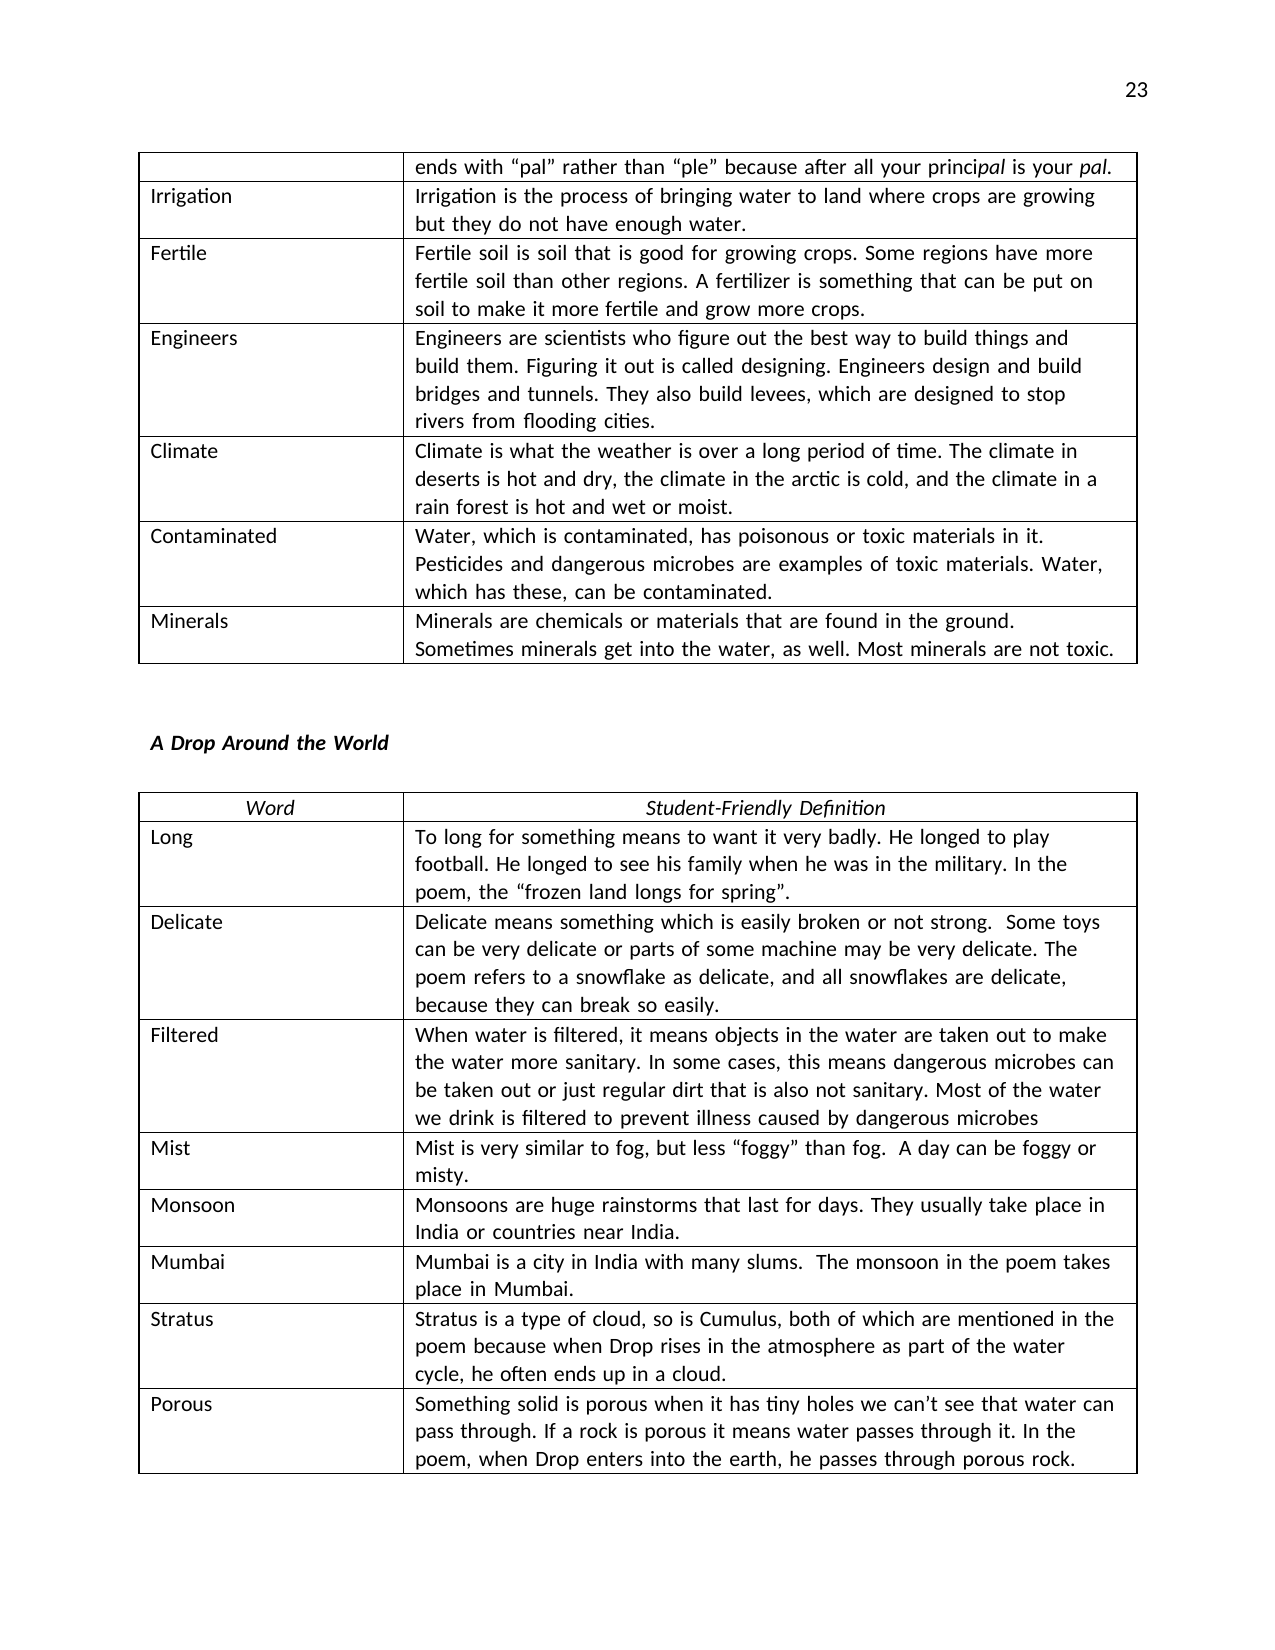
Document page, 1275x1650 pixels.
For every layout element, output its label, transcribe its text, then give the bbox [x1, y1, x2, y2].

table_cell Filtered [140, 1020, 403, 1132]
table_cell Stratus [140, 1304, 403, 1388]
table_cell Engineers [140, 324, 403, 436]
table_header Student-Friendly Definition [404, 793, 1136, 821]
table_cell Monsoon [140, 1190, 403, 1246]
table_cell Mumbai is a city in India with many slums. The monsoon in the poem takes place in Mumbai. [404, 1247, 1136, 1303]
table_cell Porous [140, 1389, 403, 1473]
table_cell Climate [140, 437, 403, 521]
table_header ends with “pal” rather than “ple” because after all your principal is your pal. [404, 153, 1136, 181]
table_header [140, 153, 403, 181]
table_cell Contaminated [140, 522, 403, 606]
table_cell Long [140, 822, 403, 906]
table_cell To long for something means to want it very badly. He longed to play football. He longed to see his family when he was in the military. In the poem, the “frozen land longs for spring”. [404, 822, 1136, 906]
table_cell Minerals are chemicals or materials that are found in the ground. Sometimes minerals get into the water, as well. Most minerals are not toxic. [404, 607, 1136, 663]
table_cell Fertile soil is soil that is good for growing crops. Some regions have more fertile soil than other regions. A fertilizer is something that can be put on soil to make it more fertile and grow more crops. [404, 239, 1136, 323]
table_cell Mumbai [140, 1247, 403, 1303]
table_header Word [140, 793, 403, 821]
table_cell Climate is what the weather is over a long period of time. The climate in deserts is hot and dry, the climate in the arctic is cold, and the climate in a rain forest is hot and wet or moist. [404, 437, 1136, 521]
table_cell Irrigation [140, 182, 403, 238]
table_cell Minerals [140, 607, 403, 663]
table_cell Water, which is contaminated, has poisonous or toxic materials in it. Pesticides and dangerous microbes are examples of toxic materials. Water, which has these, can be contaminated. [404, 522, 1136, 606]
table_cell Delicate means something which is easily broken or not strong. Some toys can be very delicate or parts of some machine may be very delicate. The poem refers to a snowflake as delicate, and all snowflakes are delicate, because they can break so easily. [404, 907, 1136, 1019]
table_cell Mist is very similar to fog, but less “foggy” than fog. A day can be foggy or misty. [404, 1133, 1136, 1189]
table_cell Irrigation is the process of bringing water to land where crops are growing but they do not have enough water. [404, 182, 1136, 238]
table_cell Something solid is porous when it has tiny holes we can’t see that water can pass through. If a rock is porous it means water passes through it. In the poem, when Drop enters into the earth, he passes through porous rock. [404, 1389, 1136, 1473]
table_cell Mist [140, 1133, 403, 1189]
table_cell Stratus is a type of cloud, so is Cumulus, both of which are mentioned in the poem because when Drop rises in the atmosphere as part of the water cycle, he often ends up in a cloud. [404, 1304, 1136, 1388]
table_cell Delicate [140, 907, 403, 1019]
table_cell Monsoons are huge rainstorms that last for days. They usually take place in India or countries near India. [404, 1190, 1136, 1246]
table_cell Engineers are scientists who figure out the best way to build things and build them. Figuring it out is called designing. Engineers design and build bridges and tunnels. They also build levees, which are designed to stop rivers from flooding cities. [404, 324, 1136, 436]
table_cell When water is filtered, it means objects in the water are taken out to make the water more sanitary. In some cases, this means dangerous microbes can be taken out or just regular dirt that is also not sanitary. Most of the water we drink is filtered to prevent illness caused by dangerous microbes [404, 1020, 1136, 1132]
subtitle A Drop Around the World [150, 729, 1148, 756]
table_cell Fertile [140, 239, 403, 323]
